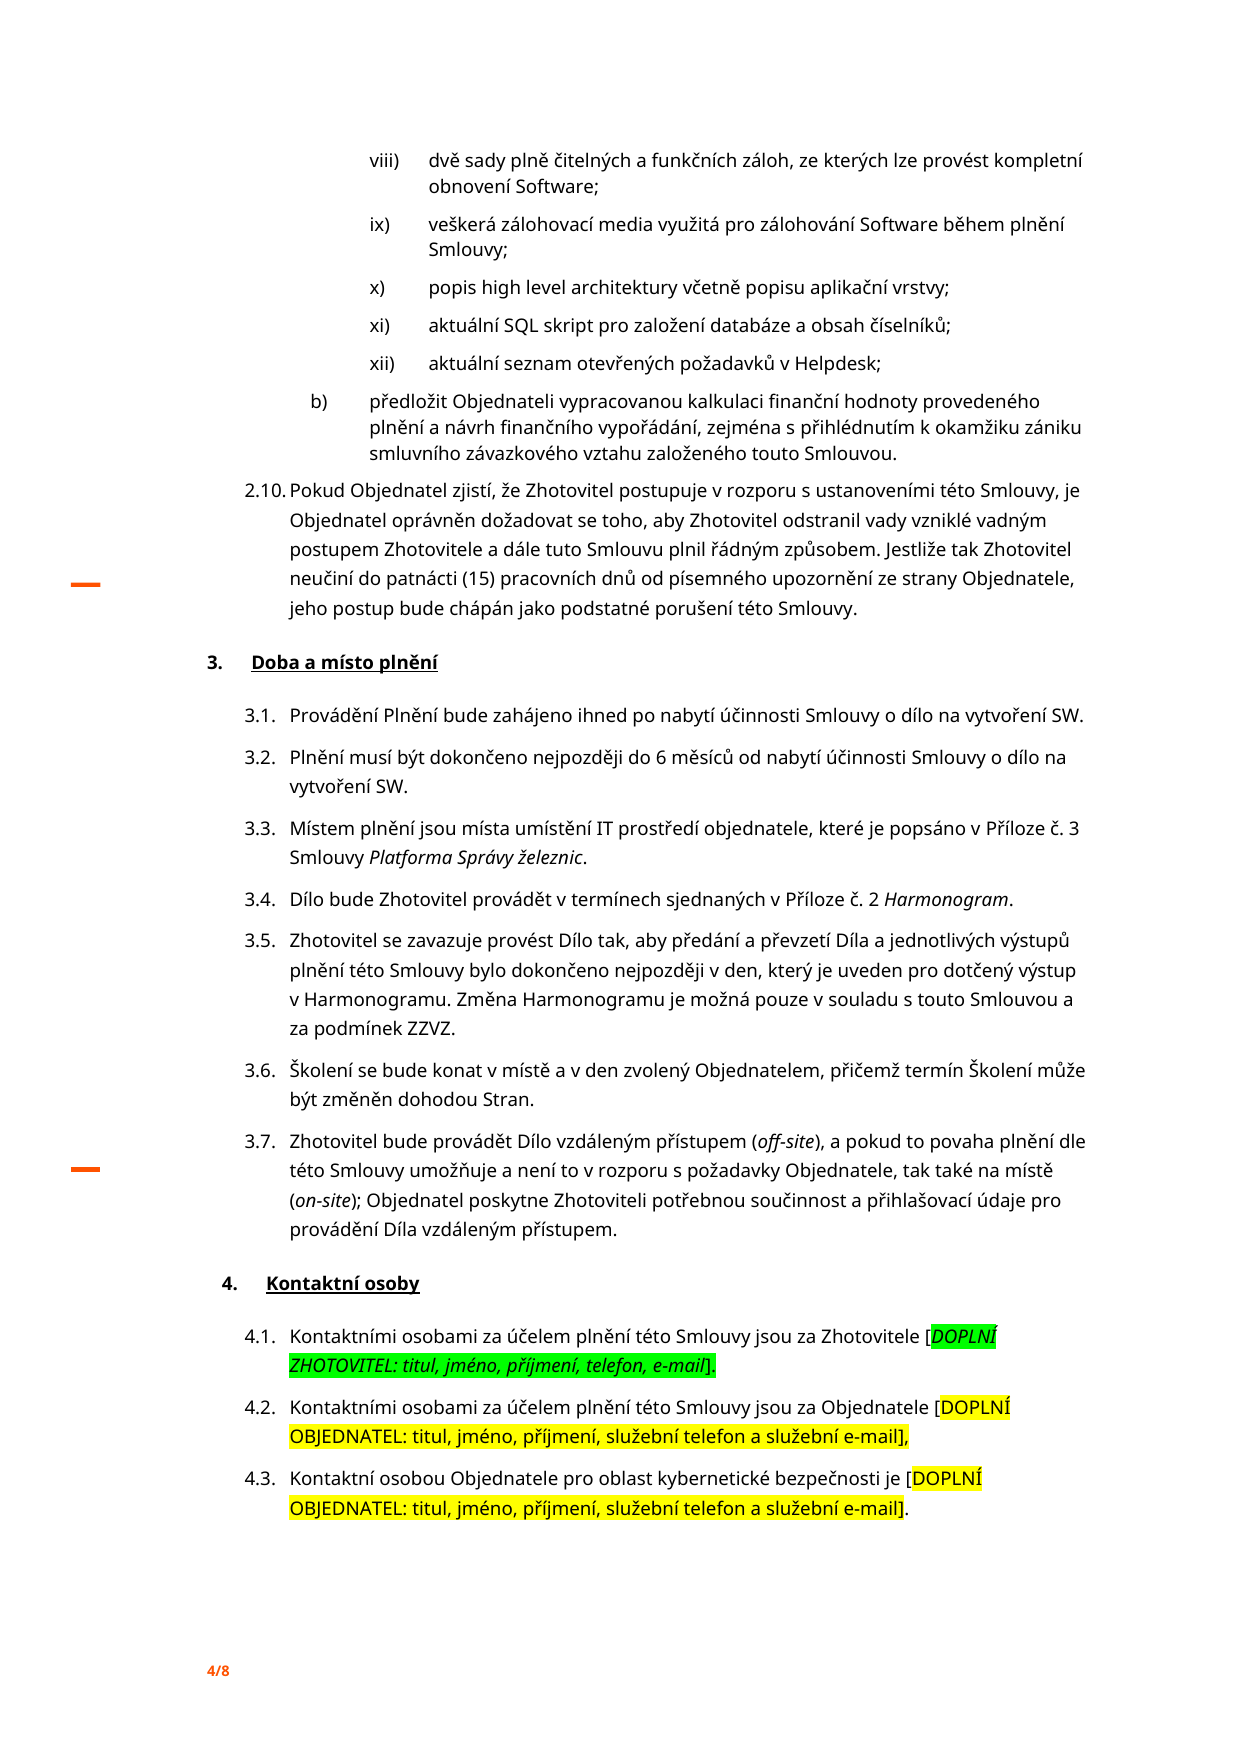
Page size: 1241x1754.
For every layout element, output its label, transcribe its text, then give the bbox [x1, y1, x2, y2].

subtitle Kontaktní osoby [222, 1271, 1093, 1296]
text Dílo bude Zhotovitel provádět v termínech sjednaných v Příloze č. 2 Harmonogram. [244, 886, 1093, 912]
text Zhotovitel bude provádět Dílo vzdáleným přístupem (off-site), a pokud to povaha plnění dle této Smlouvy umožňuje a není to v rozporu s požadavky Objednatele, tak také na místě (on-site); Objednatel poskytne Zhotoviteli potřebnou součinnost a přihlašovací údaje pro provádění Díla vzdáleným přístupem. [244, 1128, 1093, 1242]
list aktuální seznam otevřených požadavků v Helpdesk; [369, 351, 1093, 376]
text Provádění Plnění bude zahájeno ihned po nabytí účinnosti Smlouvy o dílo na vytvoření SW. [244, 702, 1093, 728]
text Kontaktními osobami za účelem plnění této Smlouvy jsou za Objednatele [DOPLNÍ OBJEDNATEL: titul, jméno, příjmení, služební telefon a služební e-mail], [244, 1394, 1093, 1449]
text Místem plnění jsou místa umístění IT prostředí objednatele, které je popsáno v Příloze č. 3 Smlouvy Platforma Správy železnic. [244, 815, 1093, 870]
text Školení se bude konat v místě a v den zvolený Objednatelem, přičemž termín Školení může být změněn dohodou Stran. [244, 1057, 1093, 1112]
list veškerá zálohovací media využitá pro zálohování Software během plnění Smlouvy; [369, 211, 1093, 262]
list předložit Objednateli vypracovanou kalkulaci finanční hodnoty provedeného plnění a návrh finančního vypořádání, zejména s přihlédnutím k okamžiku zániku smluvního závazkového vztahu založeného touto Smlouvou. [310, 389, 1093, 465]
list dvě sady plně čitelných a funkčních záloh, ze kterých lze provést kompletní obnovení Software; [369, 148, 1093, 199]
text Zhotovitel se zavazuje provést Dílo tak, aby předání a převzetí Díla a jednotlivých výstupů plnění této Smlouvy bylo dokončeno nejpozději v den, který je uveden pro dotčený výstup v Harmonogramu. Změna Harmonogramu je možná pouze v souladu s touto Smlouvou a za podmínek ZZVZ. [244, 928, 1093, 1041]
text Kontaktní osobou Objednatele pro oblast kybernetické bezpečnosti je [DOPLNÍ OBJEDNATEL: titul, jméno, příjmení, služební telefon a služební e-mail]. [244, 1466, 1093, 1520]
text Pokud Objednatel zjistí, že Zhotovitel postupuje v rozporu s ustanoveními této Smlouvy, je Objednatel oprávněn dožadovat se toho, aby Zhotovitel odstranil vady vzniklé vadným postupem Zhotovitele a dále tuto Smlouvu plnil řádným způsobem. Jestliže tak Zhotovitel neučiní do patnácti (15) pracovních dnů od písemného upozornění ze strany Objednatele, jeho postup bude chápán jako podstatné porušení této Smlouvy. [244, 478, 1093, 620]
list aktuální SQL skript pro založení databáze a obsah číselníků; [369, 313, 1093, 338]
subtitle Doba a místo plnění [207, 649, 1093, 675]
text Kontaktními osobami za účelem plnění této Smlouvy jsou za Zhotovitele [DOPLNÍ ZHOTOVITEL: titul, jméno, příjmení, telefon, e-mail]. [244, 1323, 1093, 1378]
text Plnění musí být dokončeno nejpozději do 6 měsíců od nabytí účinnosti Smlouvy o dílo na vytvoření SW. [244, 744, 1093, 799]
list popis high level architektury včetně popisu aplikační vrstvy; [369, 275, 1093, 300]
